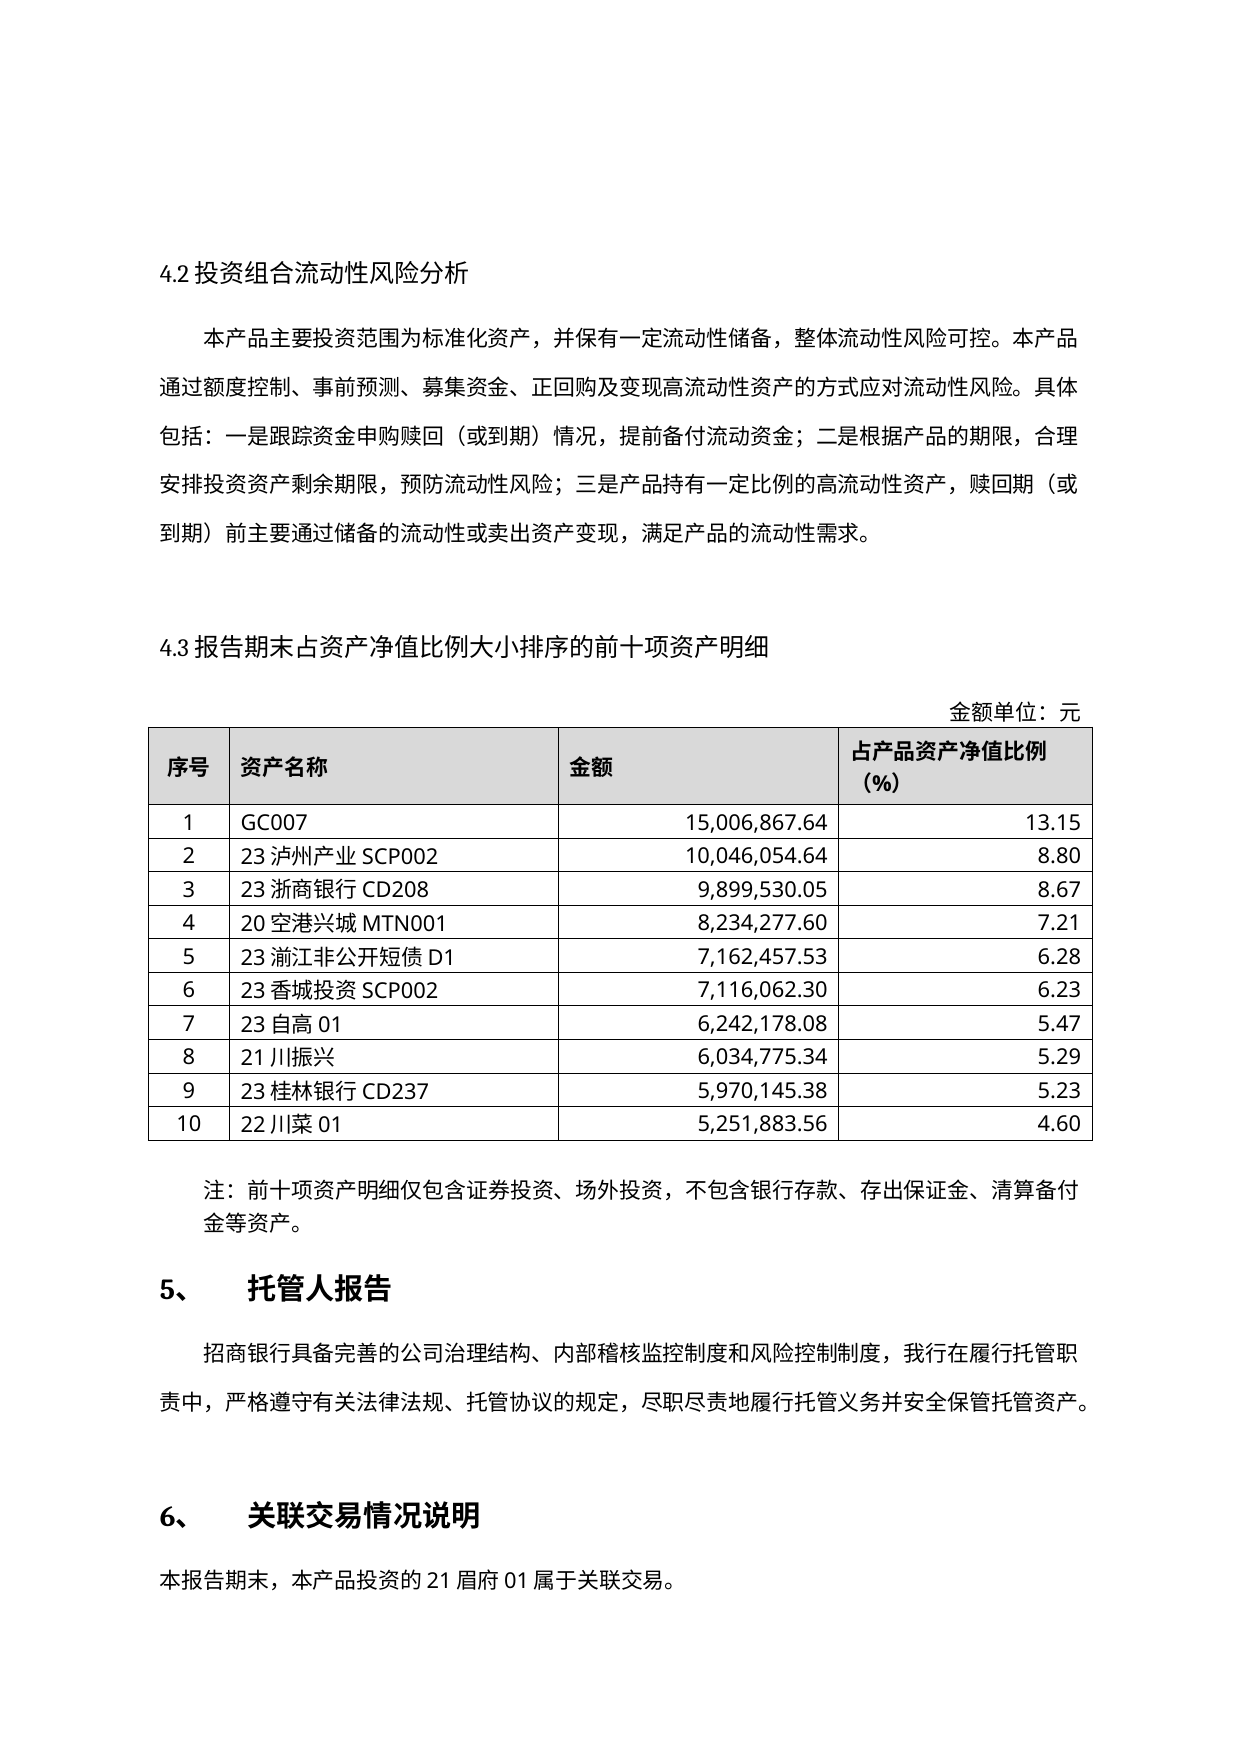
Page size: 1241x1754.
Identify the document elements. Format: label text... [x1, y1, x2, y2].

title 投资组合流动性风险分析 [159, 239, 1081, 304]
table_cell 5,970,145.38 [559, 1074, 838, 1106]
title 关联交易情况说明 [159, 1481, 1081, 1546]
text 金额单位：元 [159, 694, 1081, 727]
table_header 金额 [559, 728, 838, 804]
text 本报告期末，本产品投资的21眉府01属于关联交易。 [159, 1563, 1081, 1595]
table_cell 10,046,054.64 [559, 839, 838, 871]
table_cell 6 [149, 973, 229, 1005]
table_cell 7.21 [839, 906, 1092, 938]
table_cell 7,116,062.30 [559, 973, 838, 1005]
title 报告期末占资产净值比例大小排序的前十项资产明细 [159, 613, 1081, 678]
table_cell 4.60 [839, 1107, 1092, 1139]
table_cell 1 [149, 805, 229, 838]
table_cell 5,251,883.56 [559, 1107, 838, 1139]
table_cell 23桂林银行CD237 [230, 1074, 558, 1106]
table_cell 7,162,457.53 [559, 939, 838, 972]
table_cell 5.47 [839, 1006, 1092, 1039]
table_cell 3 [149, 872, 229, 905]
table_cell 8.80 [839, 839, 1092, 871]
table_cell 9 [149, 1074, 229, 1106]
text 注：前十项资产明细仅包含证券投资、场外投资，不包含银行存款、存出保证金、清算备付金等资产。 [204, 1173, 1081, 1238]
table_header 占产品资产净值比例（%） [839, 728, 1092, 804]
table_cell 5.23 [839, 1074, 1092, 1106]
table_cell 6.23 [839, 973, 1092, 1005]
table_cell 13.15 [839, 805, 1092, 838]
table_cell 10 [149, 1107, 229, 1139]
table_cell 20空港兴城MTN001 [230, 906, 558, 938]
table_cell GC007 [230, 805, 558, 838]
table_header 序号 [149, 728, 229, 804]
text 招商银行具备完善的公司治理结构、内部稽核监控制度和风险控制制度，我行在履行托管职责中，严格遵守有关法律法规、托管协议的规定，尽职尽责地履行托管义务并安全保管托管资产。 [159, 1336, 1092, 1417]
table_cell 21川振兴 [230, 1040, 558, 1072]
table_cell 2 [149, 839, 229, 871]
table_cell 23浙商银行CD208 [230, 872, 558, 905]
table_cell 15,006,867.64 [559, 805, 838, 838]
table_cell 8 [149, 1040, 229, 1072]
table_cell 23湔江非公开短债D1 [230, 939, 558, 972]
table_cell 6,242,178.08 [559, 1006, 838, 1039]
table_cell 6,034,775.34 [559, 1040, 838, 1072]
table_cell 5 [149, 939, 229, 972]
table_cell 23自高01 [230, 1006, 558, 1039]
table_cell 9,899,530.05 [559, 872, 838, 905]
table_cell 5.29 [839, 1040, 1092, 1072]
table_cell 23泸州产业SCP002 [230, 839, 558, 871]
text 本产品主要投资范围为标准化资产，并保有一定流动性储备，整体流动性风险可控。本产品通过额度控制、事前预测、募集资金、正回购及变现高流动性资产的方式应对流动性风险。具体包括：一是跟踪资金申购赎回（或到期）情况，提前备付流动资金；二是根据产品的期限，合理安排投资资产剩余期限，预防流动性风险；三是产品持有一定比例的高流动性资产，赎回期（或到期）前主要通过储备的流动性或卖出资产变现，满足产品的流动性需求。 [159, 321, 1092, 548]
table_cell 7 [149, 1006, 229, 1039]
table_cell 8,234,277.60 [559, 906, 838, 938]
title 托管人报告 [159, 1254, 1081, 1319]
table_cell 4 [149, 906, 229, 938]
table_cell 6.28 [839, 939, 1092, 972]
table_cell 23香城投资SCP002 [230, 973, 558, 1005]
table_cell 8.67 [839, 872, 1092, 905]
table_header 资产名称 [230, 728, 558, 804]
table_cell 22川菜01 [230, 1107, 558, 1139]
